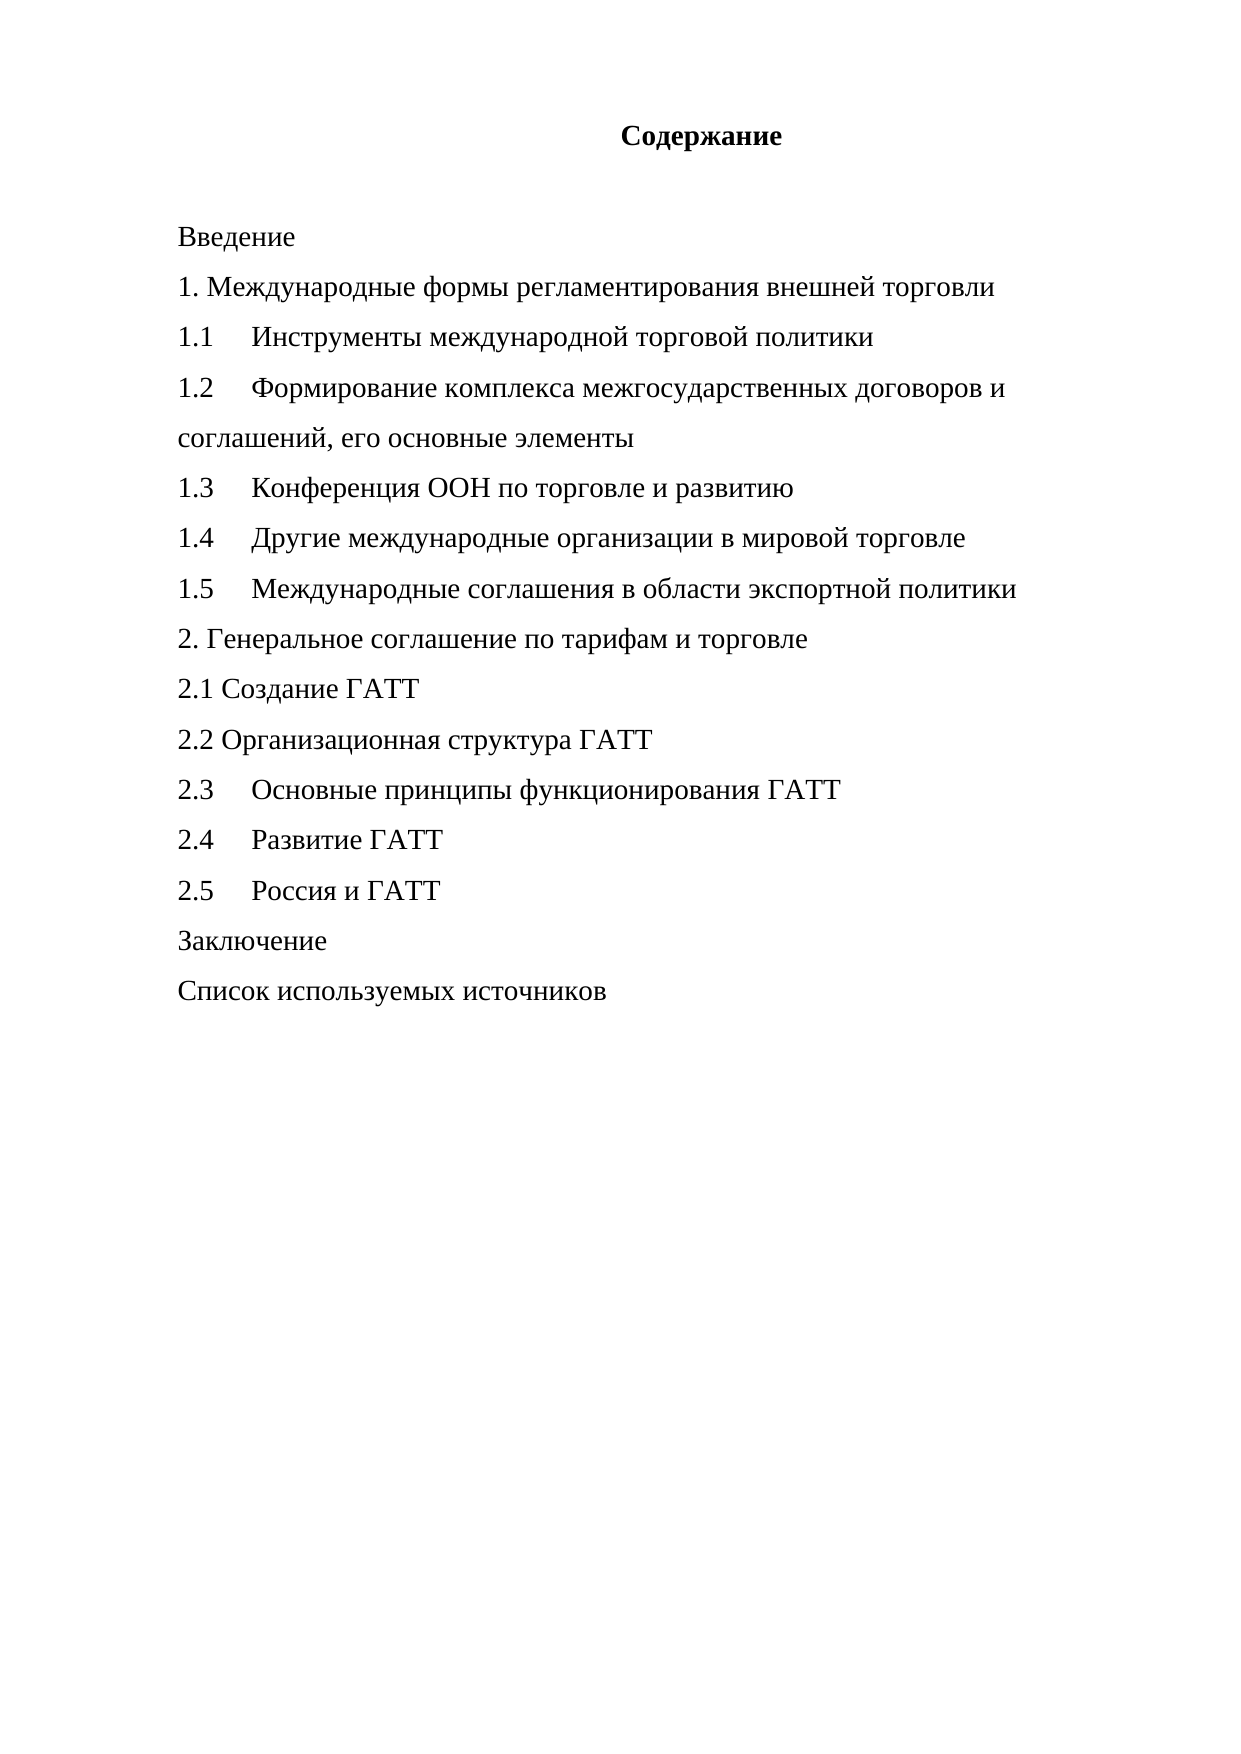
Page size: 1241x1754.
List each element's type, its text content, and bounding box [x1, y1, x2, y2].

list Формирование комплекса межгосударственных договоров и соглашений, его основные элементы [177, 370, 1152, 453]
text Заключение [177, 923, 1152, 957]
text 2.1 Создание ГАТТ [177, 672, 1152, 705]
text Список используемых источников [177, 973, 1152, 1007]
text Содержание [177, 118, 1152, 152]
list Основные принципы функционирования ГАТТ [177, 772, 1152, 806]
text 2. Генеральное соглашение по тарифам и торговле [177, 621, 1152, 655]
list Другие международные организации в мировой торговле [177, 521, 1152, 554]
list Конференция ООН по торговле и развитию [177, 470, 1152, 504]
text Введение [177, 219, 1152, 252]
list Международные соглашения в области экспортной политики [177, 571, 1152, 604]
list Развитие ГАТТ [177, 822, 1152, 856]
list Инструменты международной торговой политики [177, 319, 1152, 353]
text 1. Международные формы регламентирования внешней торговли [177, 269, 1152, 303]
list Россия и ГАТТ [177, 873, 1152, 906]
text 2.2 Организационная структура ГАТТ [177, 722, 1152, 755]
